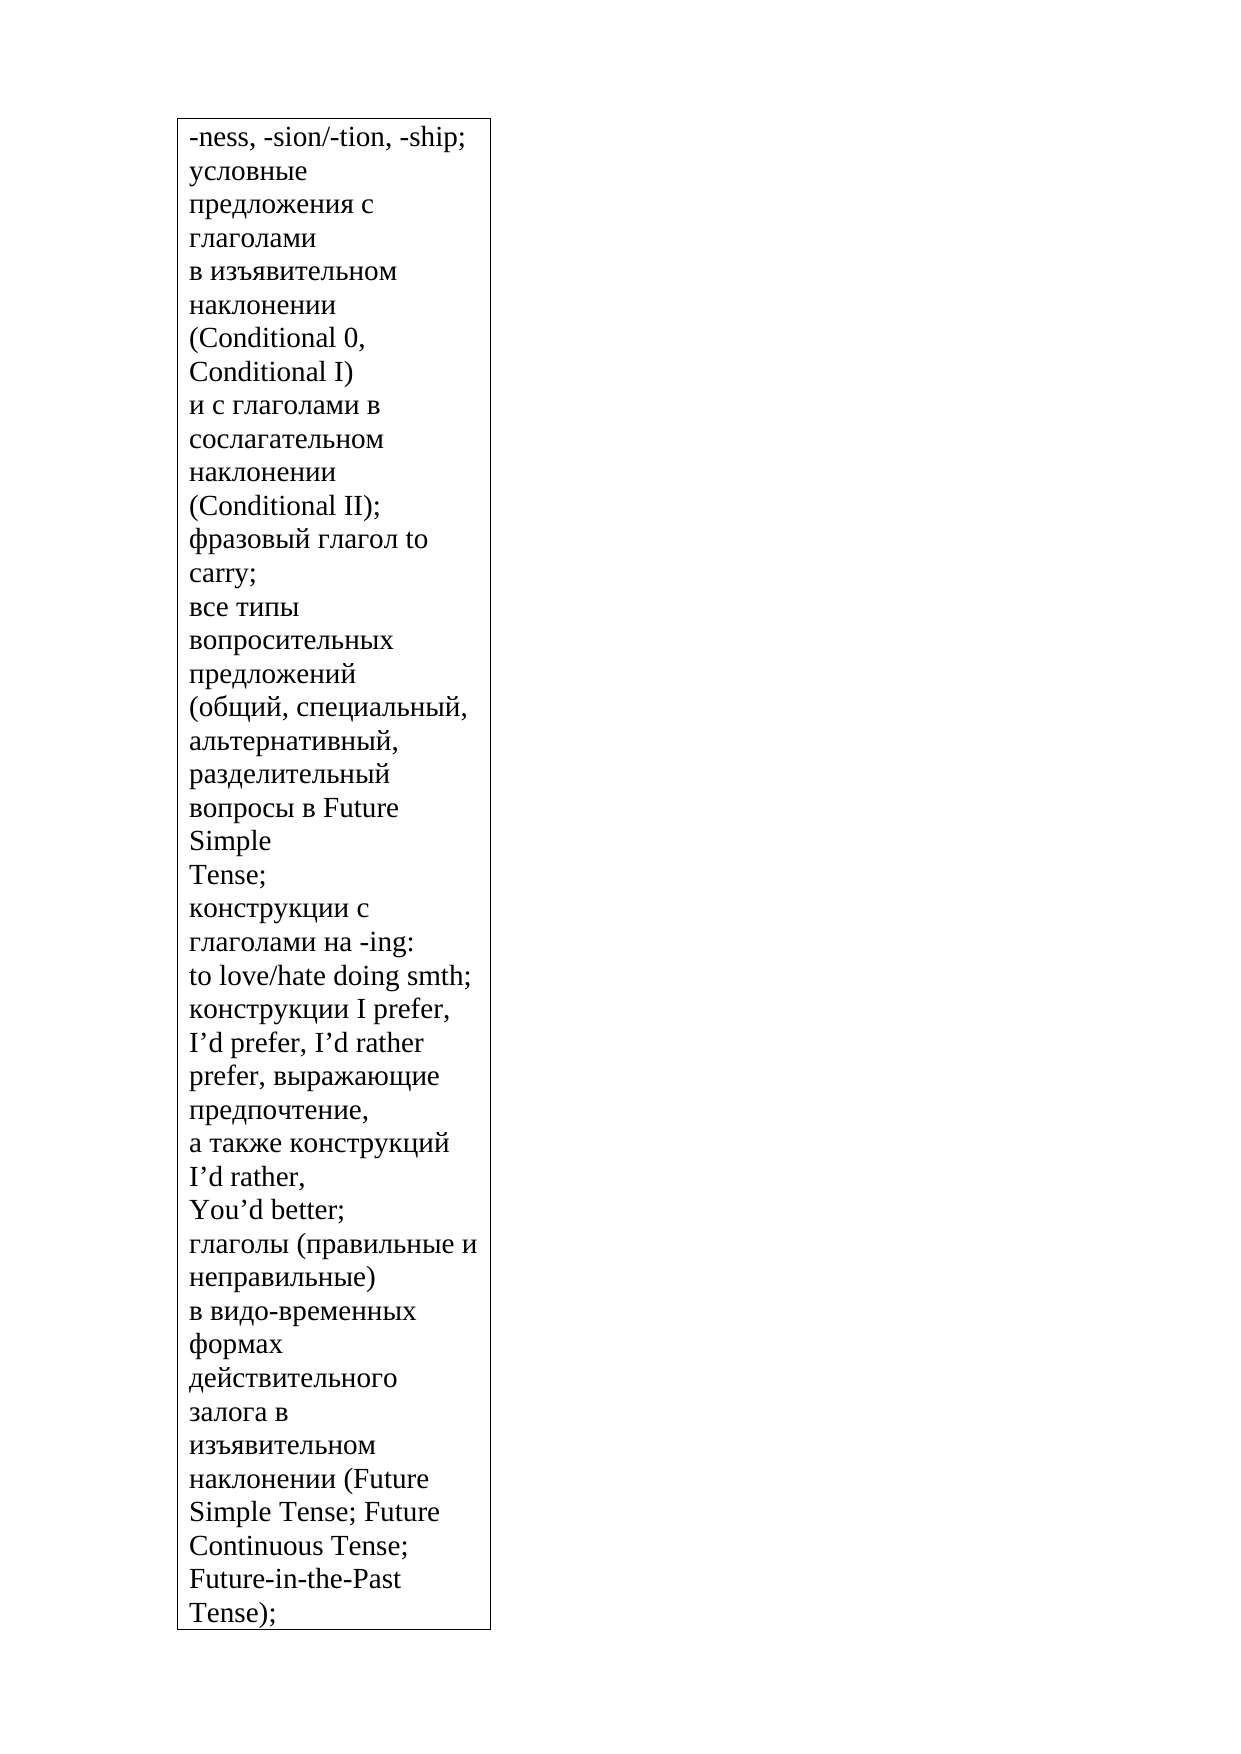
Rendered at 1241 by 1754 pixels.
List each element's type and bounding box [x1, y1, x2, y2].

table_header [178, 119, 490, 1628]
